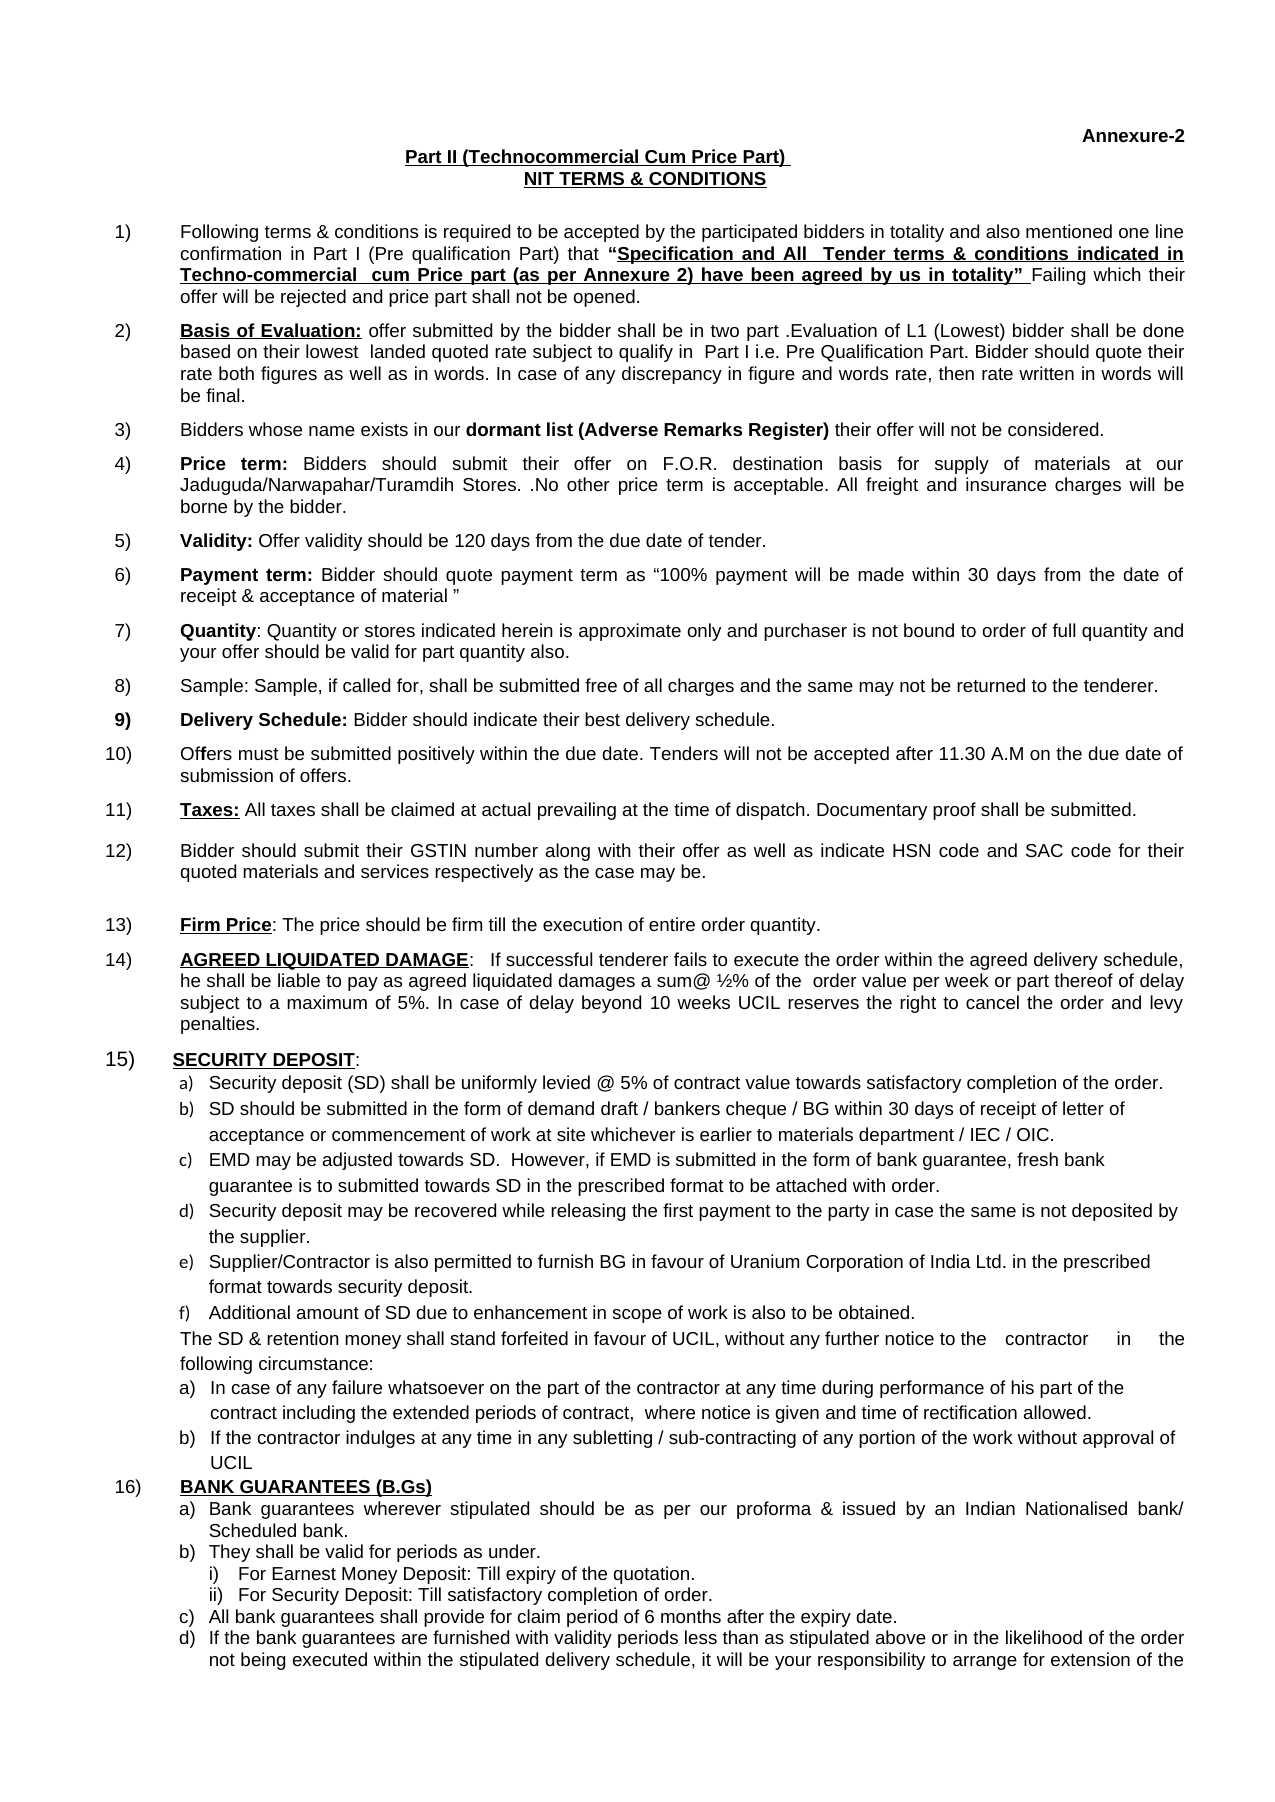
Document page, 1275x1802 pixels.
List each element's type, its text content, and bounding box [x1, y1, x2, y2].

list Additional amount of SD due to enhancement in scope of work is also to be obtained. [179, 1301, 1185, 1324]
text Annexure-2 [105, 124, 1185, 146]
list Quantity: Quantity or stores indicated herein is approximate only and purchaser is not bound to order of full quantity and your offer should be valid for part quantity also. [114, 619, 1185, 662]
list BANK GUARANTEES (B.Gs) [114, 1476, 1185, 1498]
list Following terms & conditions is required to be accepted by the participated bidders in totality and also mentioned one line confirmation in Part I (Pre qualification Part) that “Specification and All Tender terms & conditions indicated in Techno-commercial cum Price part (as per Annexure 2) have been agreed by us in totality” Failing which their offer will be rejected and price part shall not be opened. [114, 221, 1185, 307]
text Part II (Technocommercial Cum Price Part) [105, 146, 1185, 168]
list Delivery Schedule: Bidder should indicate their best delivery schedule. [114, 709, 1185, 731]
list If the contractor indulges at any time in any subletting / sub-contracting of any portion of the work without approval of UCIL [179, 1427, 1185, 1473]
list For Security Deposit: Till satisfactory completion of order. [208, 1584, 1185, 1606]
list Supplier/Contractor is also permitted to furnish BG in favour of Uranium Corporation of India Ltd. in the prescribed format towards security deposit. [179, 1250, 1185, 1298]
list AGREED LIQUIDATED DAMAGE: If successful tenderer fails to execute the order within the agreed delivery schedule, he shall be liable to pay as agreed liquidated damages a sum@ ½% of the order value per week or part thereof of delay subject to a maximum of 5%. In case of delay beyond 10 weeks UCIL reserves the right to cancel the order and levy penalties. [105, 948, 1185, 1034]
list For Earnest Money Deposit: Till expiry of the quotation. [208, 1562, 1185, 1584]
list Basis of Evaluation: offer submitted by the bidder shall be in two part .Evaluation of L1 (Lowest) bidder shall be done based on their lowest landed quoted rate subject to qualify in Part I i.e. Pre Qualification Part. Bidder should quote their rate both figures as well as in words. In case of any discrepancy in figure and words rate, then rate written in words will be final. [114, 320, 1185, 406]
list Security deposit (SD) shall be uniformly levied @ 5% of contract value towards satisfactory completion of the order. [179, 1071, 1185, 1094]
list In case of any failure whatsoever on the part of the contractor at any time during performance of his part of the contract including the extended periods of contract, where notice is given and time of rectification allowed. [179, 1377, 1185, 1423]
list EMD may be adjusted towards SD. However, if EMD is submitted in the form of bank guarantee, fresh bank guarantee is to submitted towards SD in the prescribed format to be attached with order. [179, 1148, 1185, 1196]
list All bank guarantees shall provide for claim period of 6 months after the expiry date. [179, 1606, 1185, 1627]
list SECURITY DEPOSIT: [105, 1047, 1185, 1071]
list Payment term: Bidder should quote payment term as “100% payment will be made within 30 days from the date of receipt & acceptance of material ” [114, 564, 1185, 607]
list Taxes: All taxes shall be claimed at actual prevailing at the time of dispatch. Documentary proof shall be submitted. [105, 799, 1185, 820]
list Sample: Sample, if called for, shall be submitted free of all charges and the same may not be returned to the tenderer. [114, 675, 1185, 697]
list Firm Price: The price should be firm till the execution of entire order quantity. [105, 914, 1185, 936]
list Offers must be submitted positively within the due date. Tenders will not be accepted after 11.30 A.M on the due date of submission of offers. [105, 743, 1185, 786]
list The SD & retention money shall stand forfeited in favour of UCIL, without any further notice to the contractor in the following circumstance: [171, 1327, 1185, 1374]
list SD should be submitted in the form of demand draft / bankers cheque / BG within 30 days of receipt of letter of acceptance or commencement of work at site whichever is earlier to materials department / IEC / OIC. [179, 1097, 1185, 1145]
text NIT TERMS & CONDITIONS [105, 168, 1185, 189]
list Security deposit may be recovered while releasing the first payment to the party in case the same is not deposited by the supplier. [179, 1199, 1185, 1247]
list Validity: Offer validity should be 120 days from the due date of tender. [114, 530, 1185, 551]
list Bidder should submit their GSTIN number along with their offer as well as indicate HSN code and SAC code for their quoted materials and services respectively as the case may be. [105, 839, 1185, 883]
list They shall be valid for periods as under. [179, 1541, 1185, 1562]
list Bank guarantees wherever stipulated should be as per our proforma & issued by an Indian Nationalised bank/ Scheduled bank. [179, 1498, 1185, 1541]
list Bidders whose name exists in our dormant list (Adverse Remarks Register) their offer will not be considered. [114, 418, 1185, 440]
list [179, 1627, 1185, 1670]
list Price term: Bidders should submit their offer on F.O.R. destination basis for supply of materials at our Jaduguda/Narwapahar/Turamdih Stores. .No other price term is acceptable. All freight and insurance charges will be borne by the bidder. [114, 452, 1185, 517]
